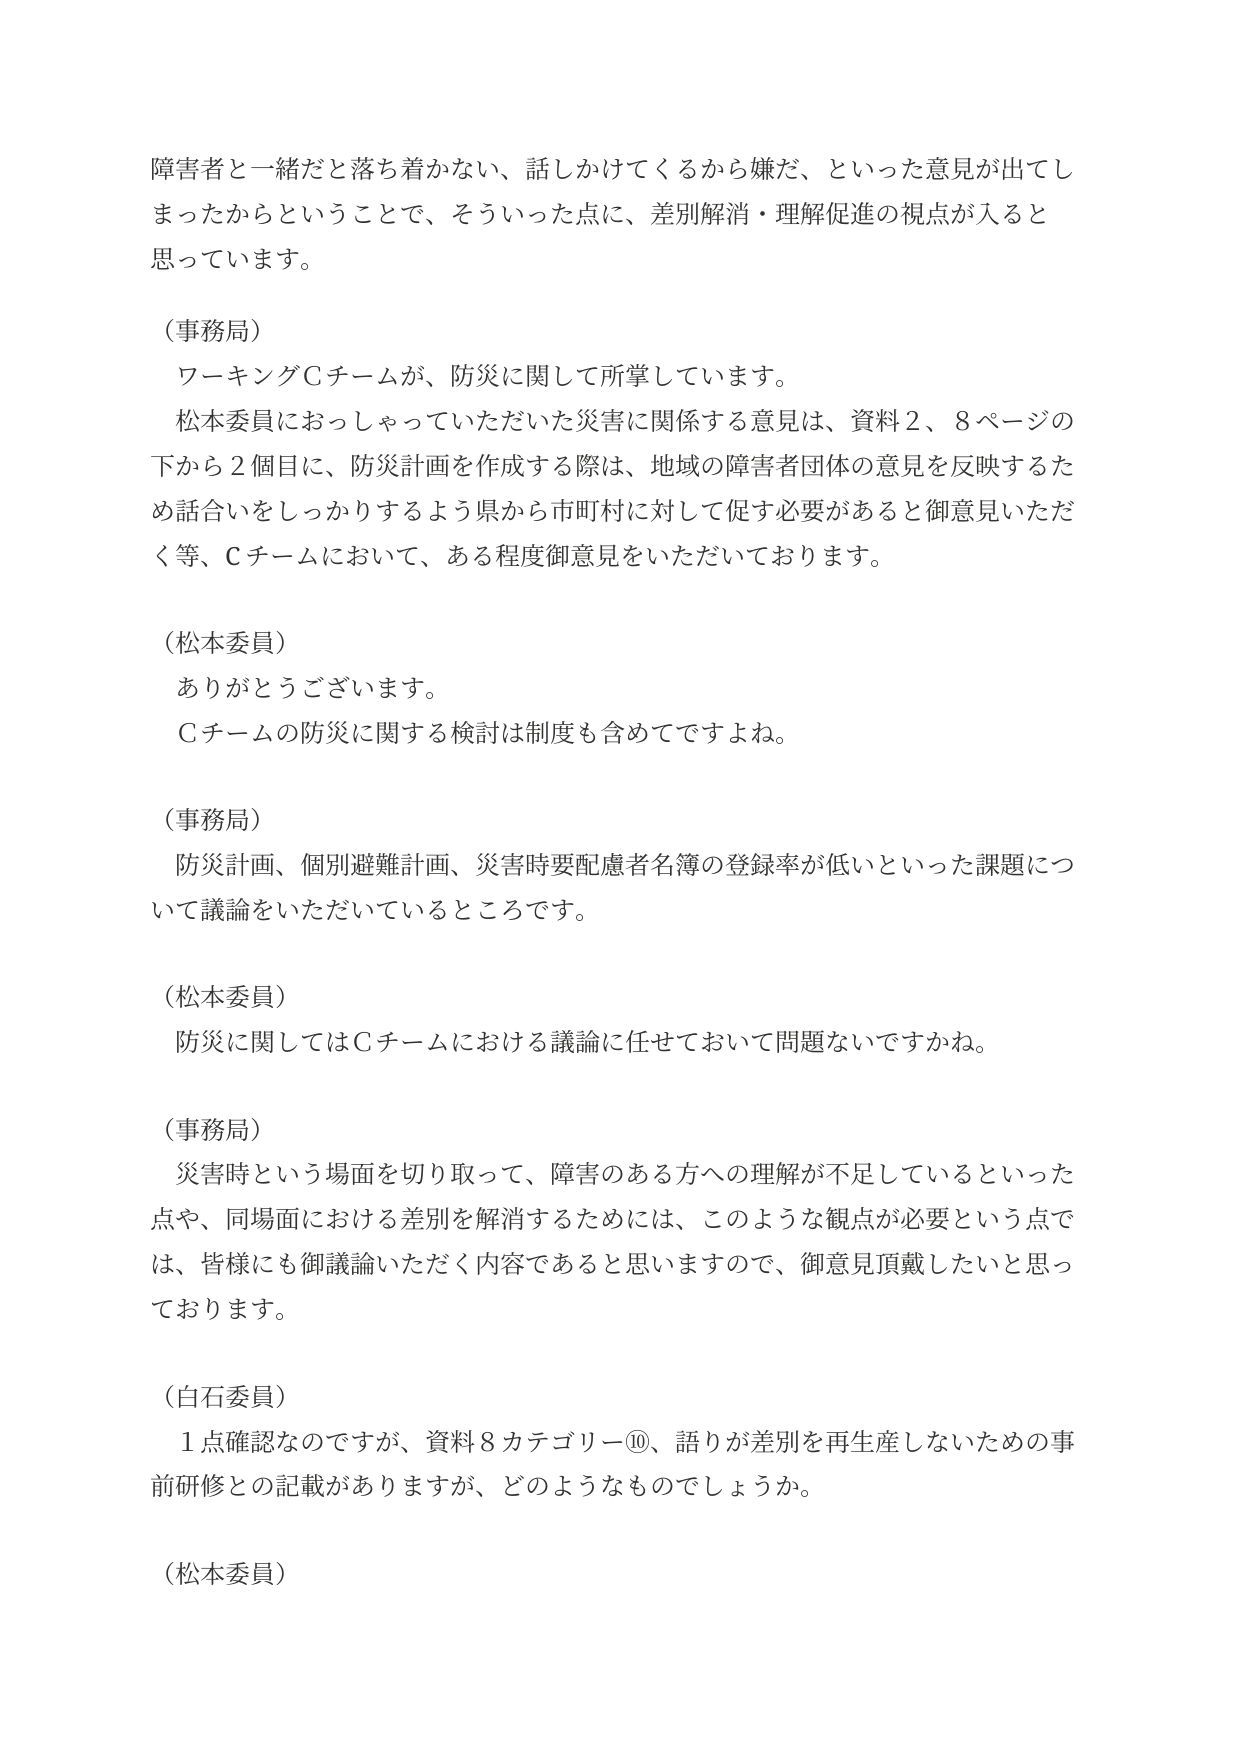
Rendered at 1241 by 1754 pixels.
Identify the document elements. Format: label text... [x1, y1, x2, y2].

text ワーキングＣチームが、防災に関して所掌しています。 [150, 357, 1090, 392]
text 松本委員におっしゃっていただいた災害に関係する意見は、資料２、８ページの下から２個目に、防災計画を作成する際は、地域の障害者団体の意見を反映するため話合いをしっかりするよう県から市町村に対して促す必要があると御意見いただく等、Cチームにおいて、ある程度御意見をいただいております。 [150, 401, 1090, 572]
text （松本委員） 防災に関してはＣチームにおける議論に任せておいて問題ないですかね。 [150, 978, 1090, 1059]
text 災害時という場面を切り取って、障害のある方への理解が不足しているといった点や、同場面における差別を解消するためには、このような観点が必要という点では、皆様にも御議論いただく内容であると思いますので、御意見頂戴したいと思っております。 [150, 1155, 1090, 1326]
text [150, 150, 1090, 306]
text （松本委員） ありがとうございます。 Ｃチームの防災に関する検討は制度も含めてですよね。 [150, 624, 1090, 749]
text （事務局） [150, 801, 1090, 837]
text （事務局） [150, 312, 1090, 348]
text （事務局） [150, 1110, 1090, 1146]
text １点確認なのですが、資料８カテゴリー⑩、語りが差別を再生産しないための事前研修との記載がありますが、どのようなものでしょうか。 [150, 1422, 1090, 1503]
text （白石委員） [150, 1377, 1090, 1413]
text 防災計画、個別避難計画、災害時要配慮者名簿の登録率が低いといった課題について議論をいただいているところです。 [150, 846, 1090, 927]
text （松本委員） [150, 1554, 1090, 1590]
